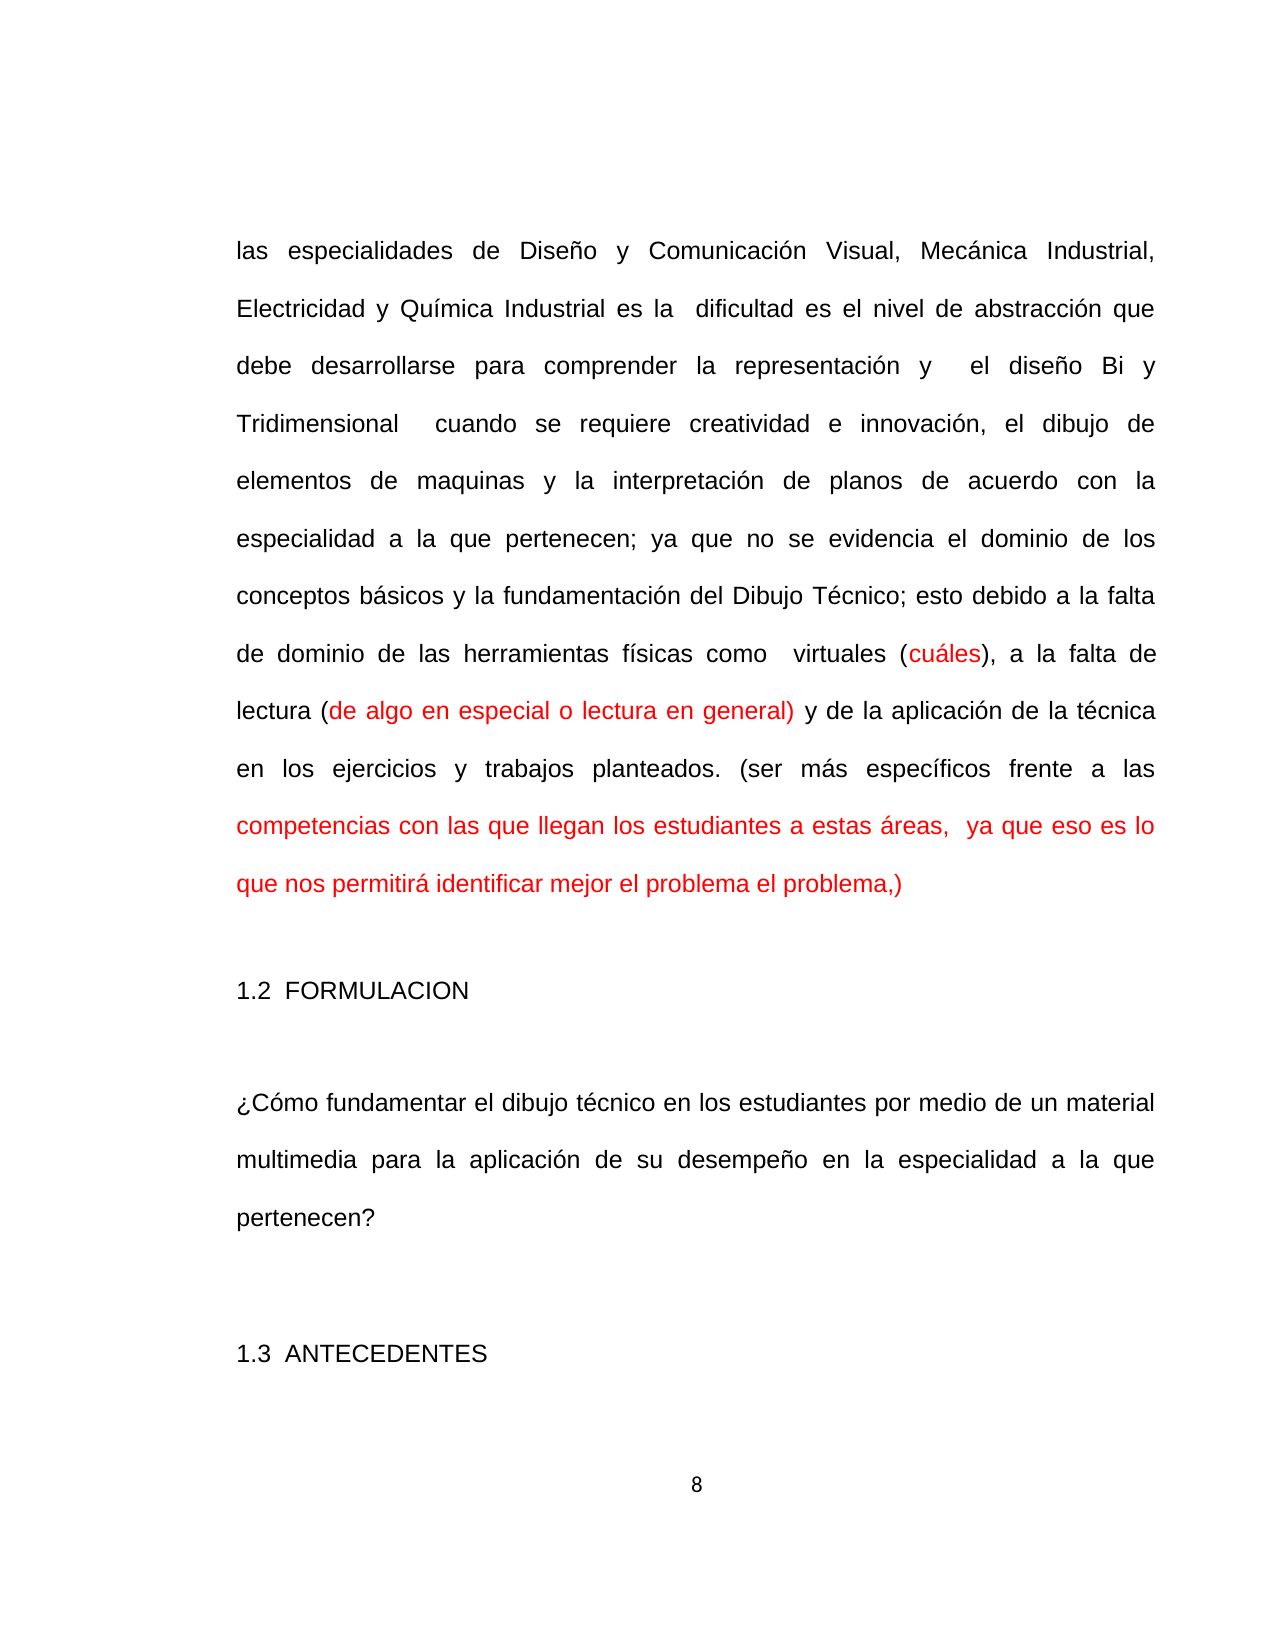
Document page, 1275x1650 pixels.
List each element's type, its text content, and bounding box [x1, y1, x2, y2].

text ¿Cómo fundamentar el dibujo técnico en los estudiantes por medio de un material multimedia para la aplicación de su desempeño en la especialidad a la que pertenecen? [236, 1088, 1157, 1232]
text 1.3 ANTECEDENTES [236, 1339, 1157, 1368]
text 1.2 FORMULACION [236, 976, 1157, 1005]
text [236, 236, 1157, 897]
